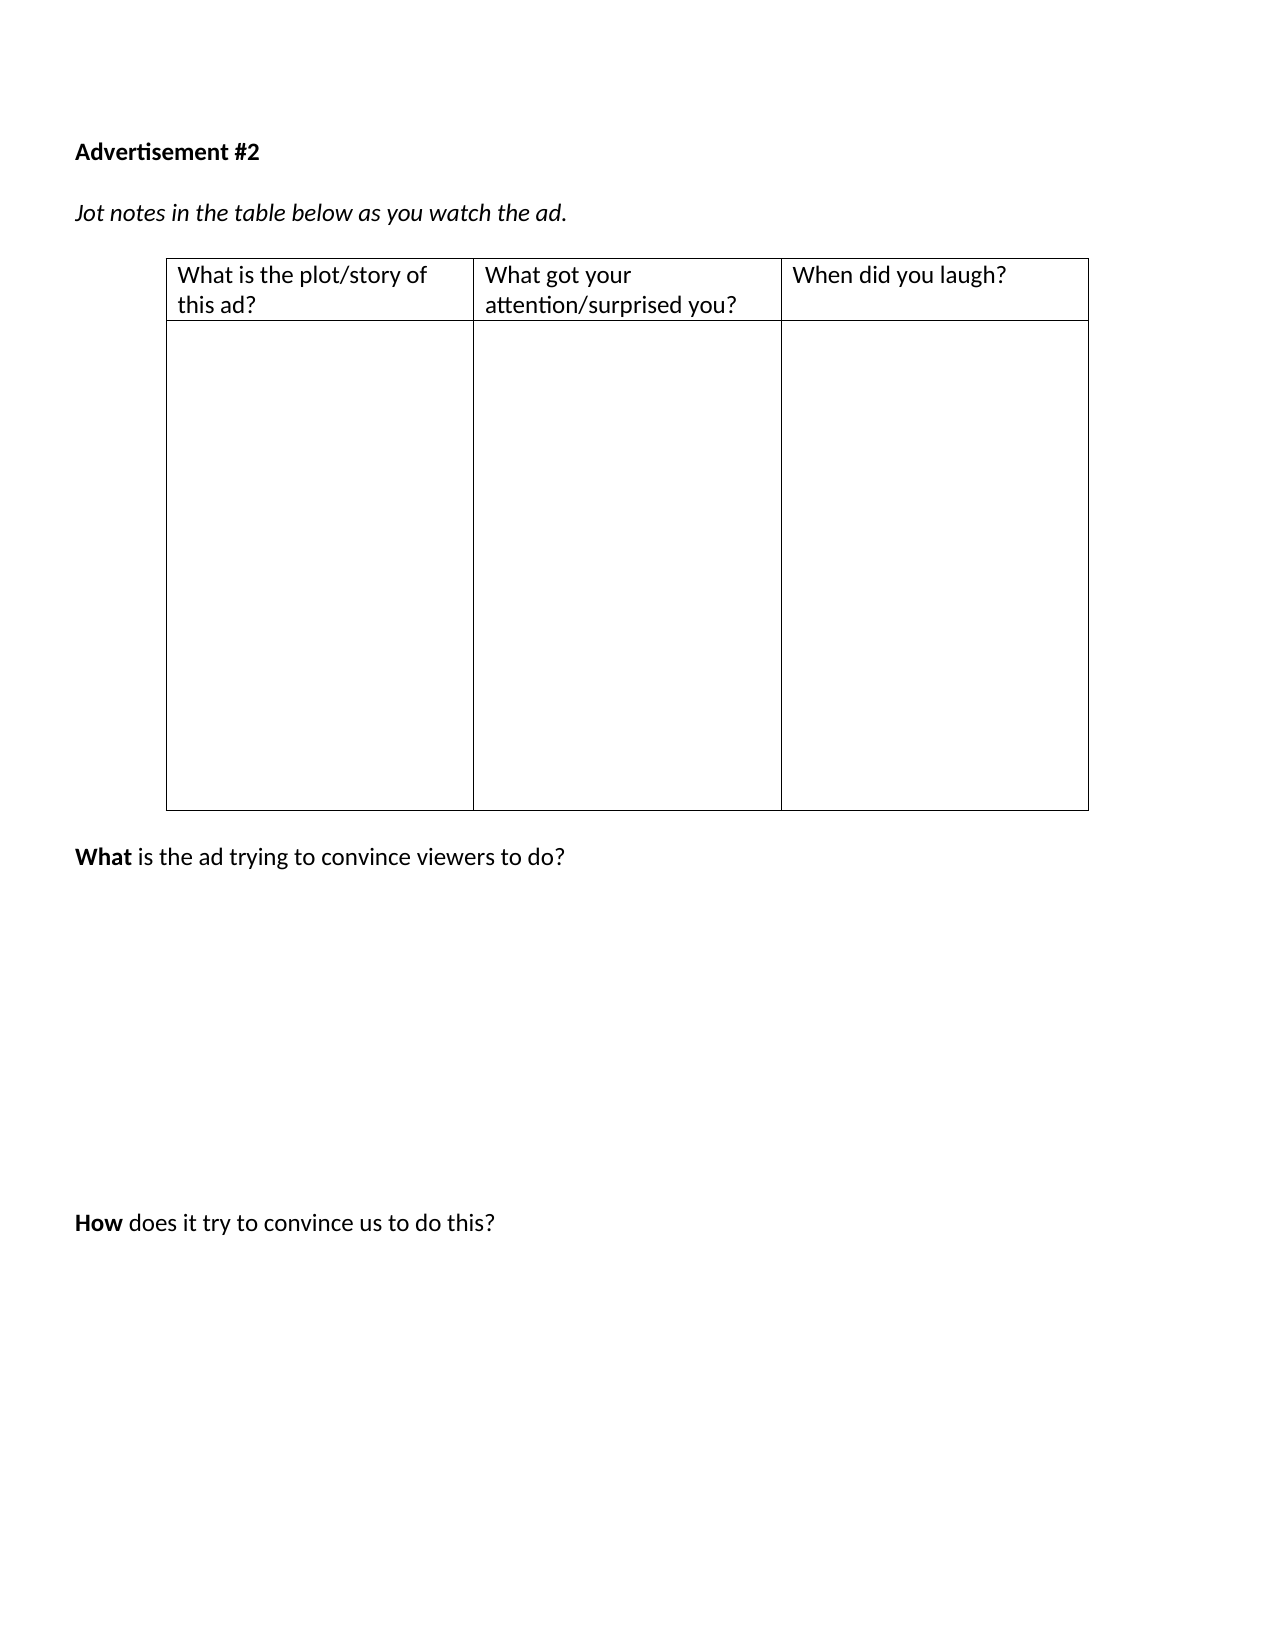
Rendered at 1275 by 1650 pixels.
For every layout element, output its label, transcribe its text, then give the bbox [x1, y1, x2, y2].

text Jot notes in the table below as you watch the ad. [75, 197, 1200, 228]
table_cell [474, 321, 781, 809]
table_header What got your attention/surprised you? [474, 259, 781, 320]
table_cell [782, 321, 1088, 809]
text How does it try to convince us to do this? [75, 1207, 1200, 1238]
table_header What is the plot/story of this ad? [167, 259, 473, 320]
text What is the ad trying to convince viewers to do? [75, 841, 1200, 872]
table_cell [167, 321, 473, 809]
text Advertisement #2 [75, 136, 1200, 167]
table_header When did you laugh? [782, 259, 1088, 320]
